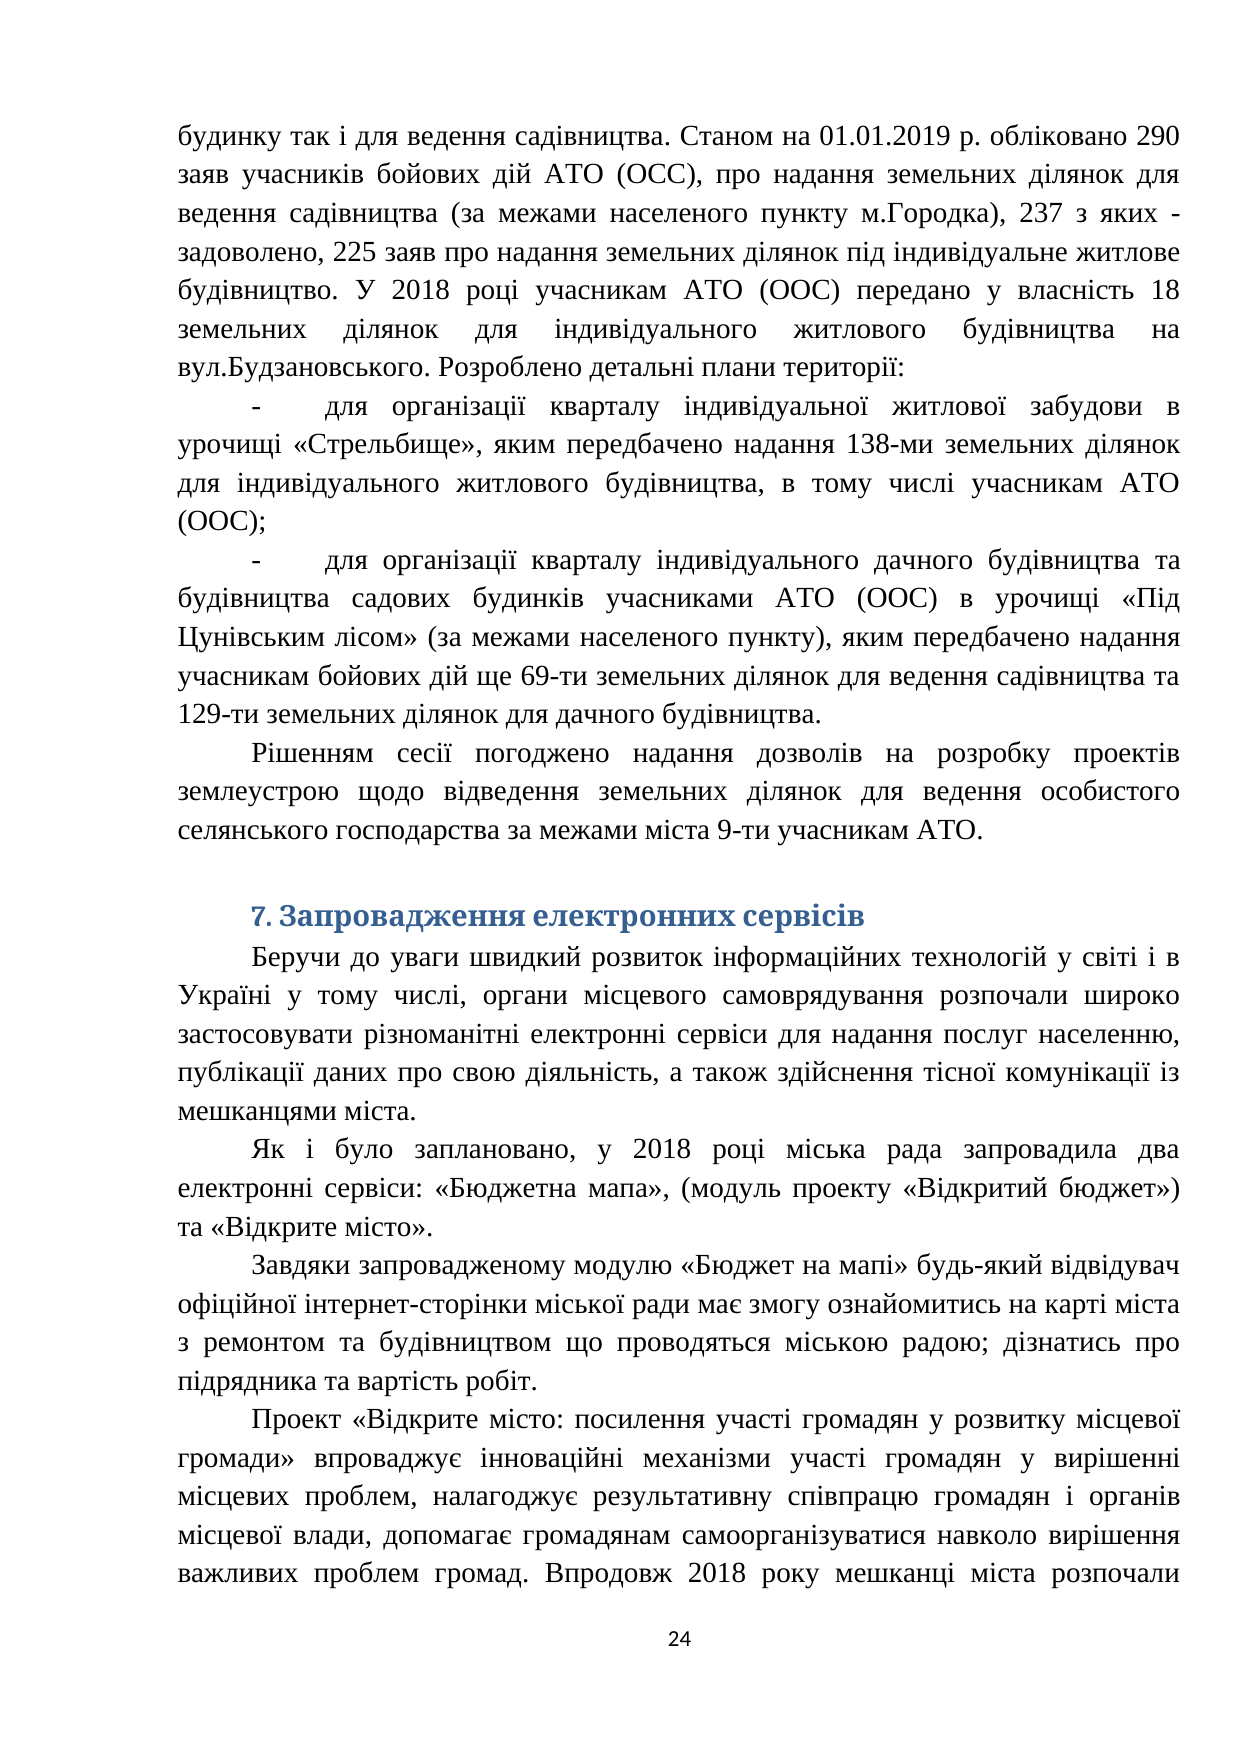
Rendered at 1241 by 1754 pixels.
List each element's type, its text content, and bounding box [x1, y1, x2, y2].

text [177, 1401, 1181, 1589]
text Беручи до уваги швидкий розвиток інформаційних технологій у світі і в Україні у тому числі, органи місцевого самоврядування розпочали широко застосовувати різноманітні електронні сервіси для надання послуг населенню, публікації даних про свою діяльність, а також здійснення тісної комунікації із мешканцями міста. [177, 939, 1181, 1127]
subtitle 7. Запровадження електронних сервісів [251, 900, 1181, 934]
text - для організації кварталу індивідуального дачного будівництва та будівництва садових будинків учасниками АТО (ООС) в урочищі «Під Цунівським лісом» (за межами населеного пункту), яким передбачено надання учасникам бойових дій ще 69-ти земельних ділянок для ведення садівництва та 129-ти земельних ділянок для дачного будівництва. [177, 542, 1181, 730]
text - для організації кварталу індивідуальної житлової забудови в урочищі «Стрельбище», яким передбачено надання 138-ми земельних ділянок для індивідуального житлового будівництва, в тому числі учасникам АТО (ООС); [177, 388, 1181, 537]
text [177, 118, 1181, 383]
text Як і було заплановано, у 2018 році міська рада запровадила два електронні сервіси: «Бюджетна мапа», (модуль проекту «Відкритий бюджет») та «Відкрите місто». [177, 1132, 1181, 1242]
text Рішенням сесії погоджено надання дозволів на розробку проектів землеустрою щодо відведення земельних ділянок для ведення особистого селянського господарства за межами міста 9-ти учасникам АТО. [177, 735, 1181, 845]
text Завдяки запровадженому модулю «Бюджет на мапі» будь-який відвідувач офіційної інтернет-сторінки міської ради має змогу ознайомитись на карті міста з ремонтом та будівництвом що проводяться міською радою; дізнатись про підрядника та вартість робіт. [177, 1247, 1181, 1396]
